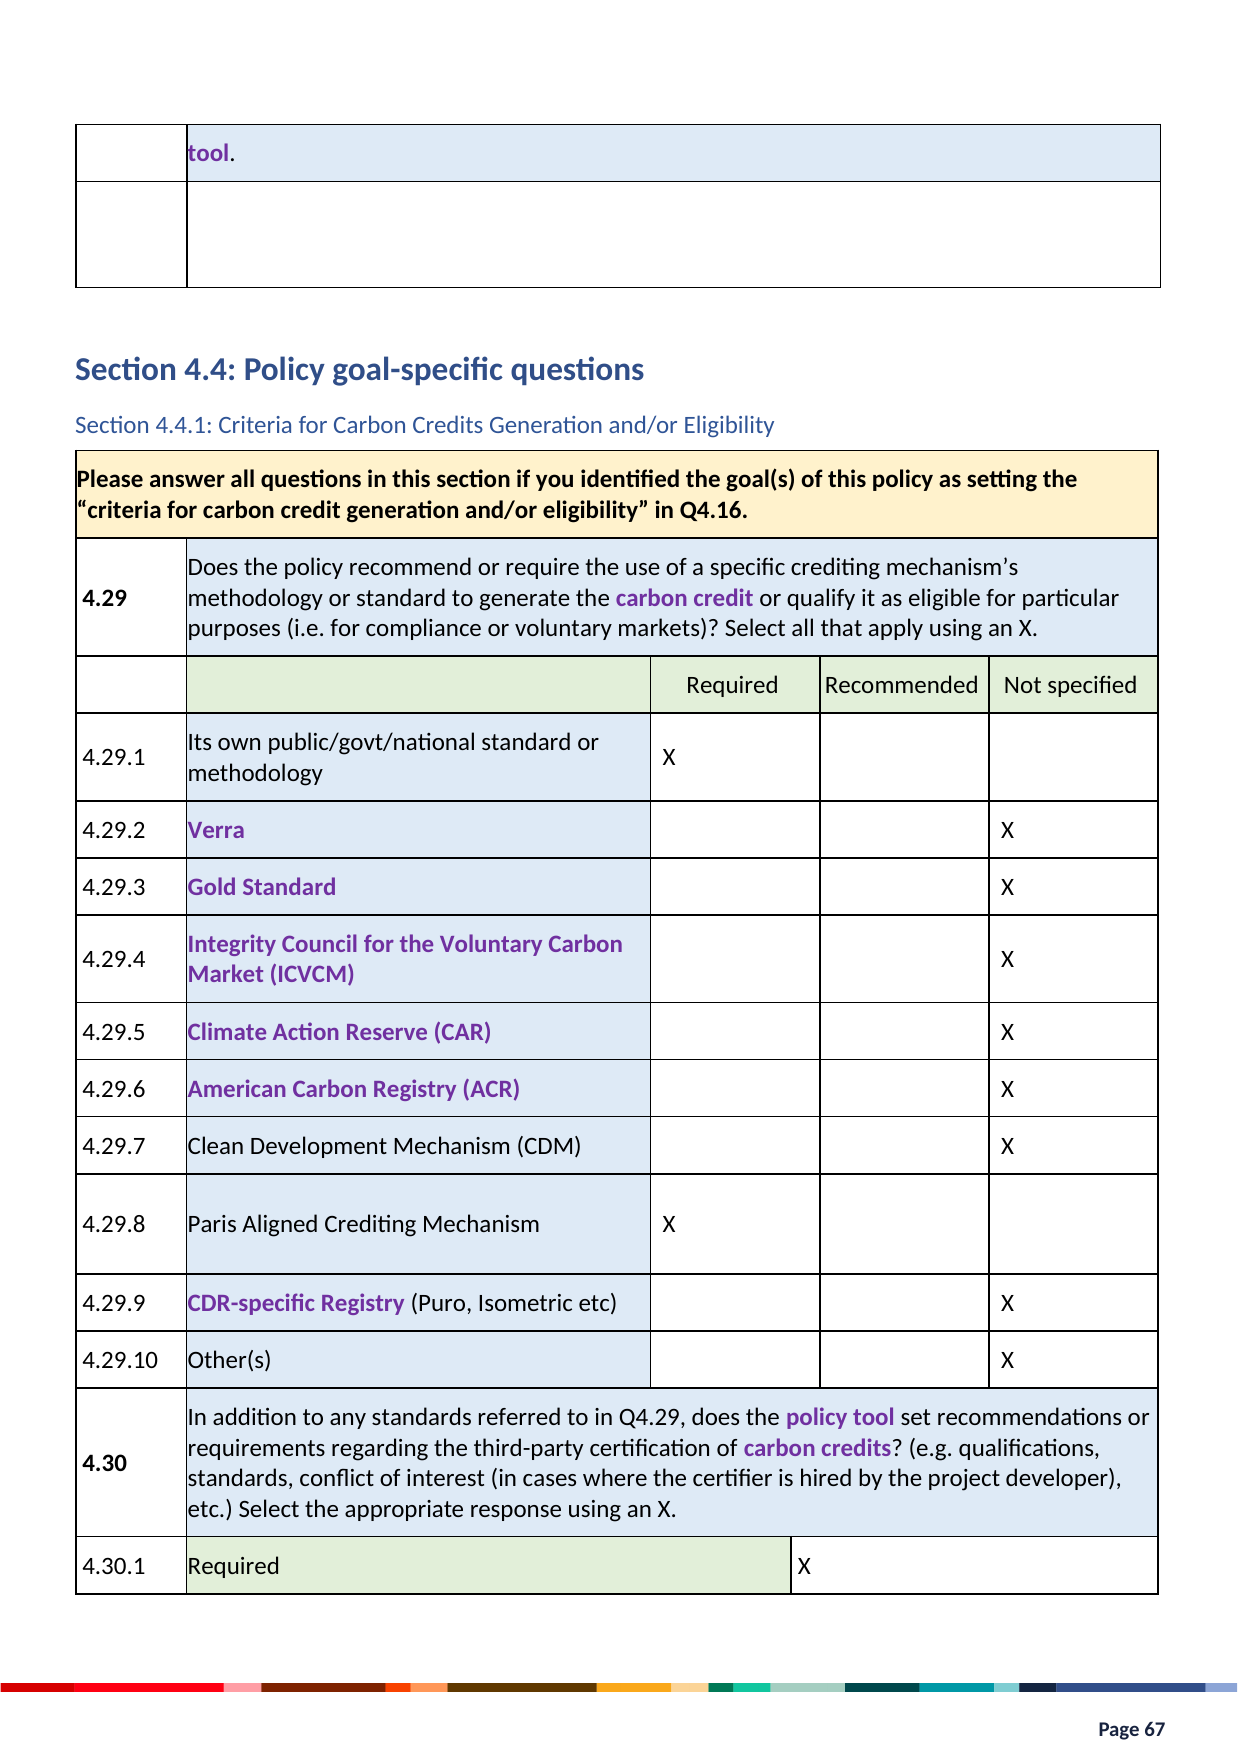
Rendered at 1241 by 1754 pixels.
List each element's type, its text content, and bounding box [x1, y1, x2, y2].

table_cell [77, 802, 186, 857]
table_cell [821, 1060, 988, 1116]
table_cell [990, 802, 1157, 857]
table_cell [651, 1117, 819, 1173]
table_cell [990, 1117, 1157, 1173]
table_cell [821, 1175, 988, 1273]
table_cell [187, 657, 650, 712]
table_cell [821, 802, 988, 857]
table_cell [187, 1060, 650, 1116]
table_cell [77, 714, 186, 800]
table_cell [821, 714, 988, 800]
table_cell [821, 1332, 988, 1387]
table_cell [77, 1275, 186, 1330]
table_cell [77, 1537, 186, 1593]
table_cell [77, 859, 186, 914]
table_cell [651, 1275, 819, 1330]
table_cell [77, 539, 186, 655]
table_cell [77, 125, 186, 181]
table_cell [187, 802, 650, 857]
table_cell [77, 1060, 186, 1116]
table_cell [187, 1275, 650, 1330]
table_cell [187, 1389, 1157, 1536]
subtitle Section 4.4: Policy goal-specific questions [75, 348, 1165, 389]
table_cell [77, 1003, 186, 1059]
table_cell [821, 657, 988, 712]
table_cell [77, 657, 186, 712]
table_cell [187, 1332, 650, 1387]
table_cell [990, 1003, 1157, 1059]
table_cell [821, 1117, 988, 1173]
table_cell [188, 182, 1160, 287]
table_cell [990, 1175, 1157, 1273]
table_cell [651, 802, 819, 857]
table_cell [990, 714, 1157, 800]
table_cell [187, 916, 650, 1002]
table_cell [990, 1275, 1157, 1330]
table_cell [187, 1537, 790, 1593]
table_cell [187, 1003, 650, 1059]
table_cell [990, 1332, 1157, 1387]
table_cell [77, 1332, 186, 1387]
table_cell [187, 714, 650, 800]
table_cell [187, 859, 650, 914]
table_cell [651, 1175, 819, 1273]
picture [0, 1683, 1236, 1692]
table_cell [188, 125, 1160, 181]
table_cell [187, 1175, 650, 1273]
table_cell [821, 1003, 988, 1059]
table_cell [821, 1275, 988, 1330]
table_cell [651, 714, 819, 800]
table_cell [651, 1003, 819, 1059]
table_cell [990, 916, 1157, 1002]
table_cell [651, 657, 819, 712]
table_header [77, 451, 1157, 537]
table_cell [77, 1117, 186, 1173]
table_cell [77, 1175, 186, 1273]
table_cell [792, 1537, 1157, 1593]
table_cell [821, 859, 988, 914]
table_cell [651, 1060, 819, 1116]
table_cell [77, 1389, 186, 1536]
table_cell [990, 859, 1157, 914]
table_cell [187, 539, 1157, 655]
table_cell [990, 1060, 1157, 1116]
subtitle Section 4.4.1: Criteria for Carbon Credits Generation and/or Eligibility [75, 406, 1165, 441]
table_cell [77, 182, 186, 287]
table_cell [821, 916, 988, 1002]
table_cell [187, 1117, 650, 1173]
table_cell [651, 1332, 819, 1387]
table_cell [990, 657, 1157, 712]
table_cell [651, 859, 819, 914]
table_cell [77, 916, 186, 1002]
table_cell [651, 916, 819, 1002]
